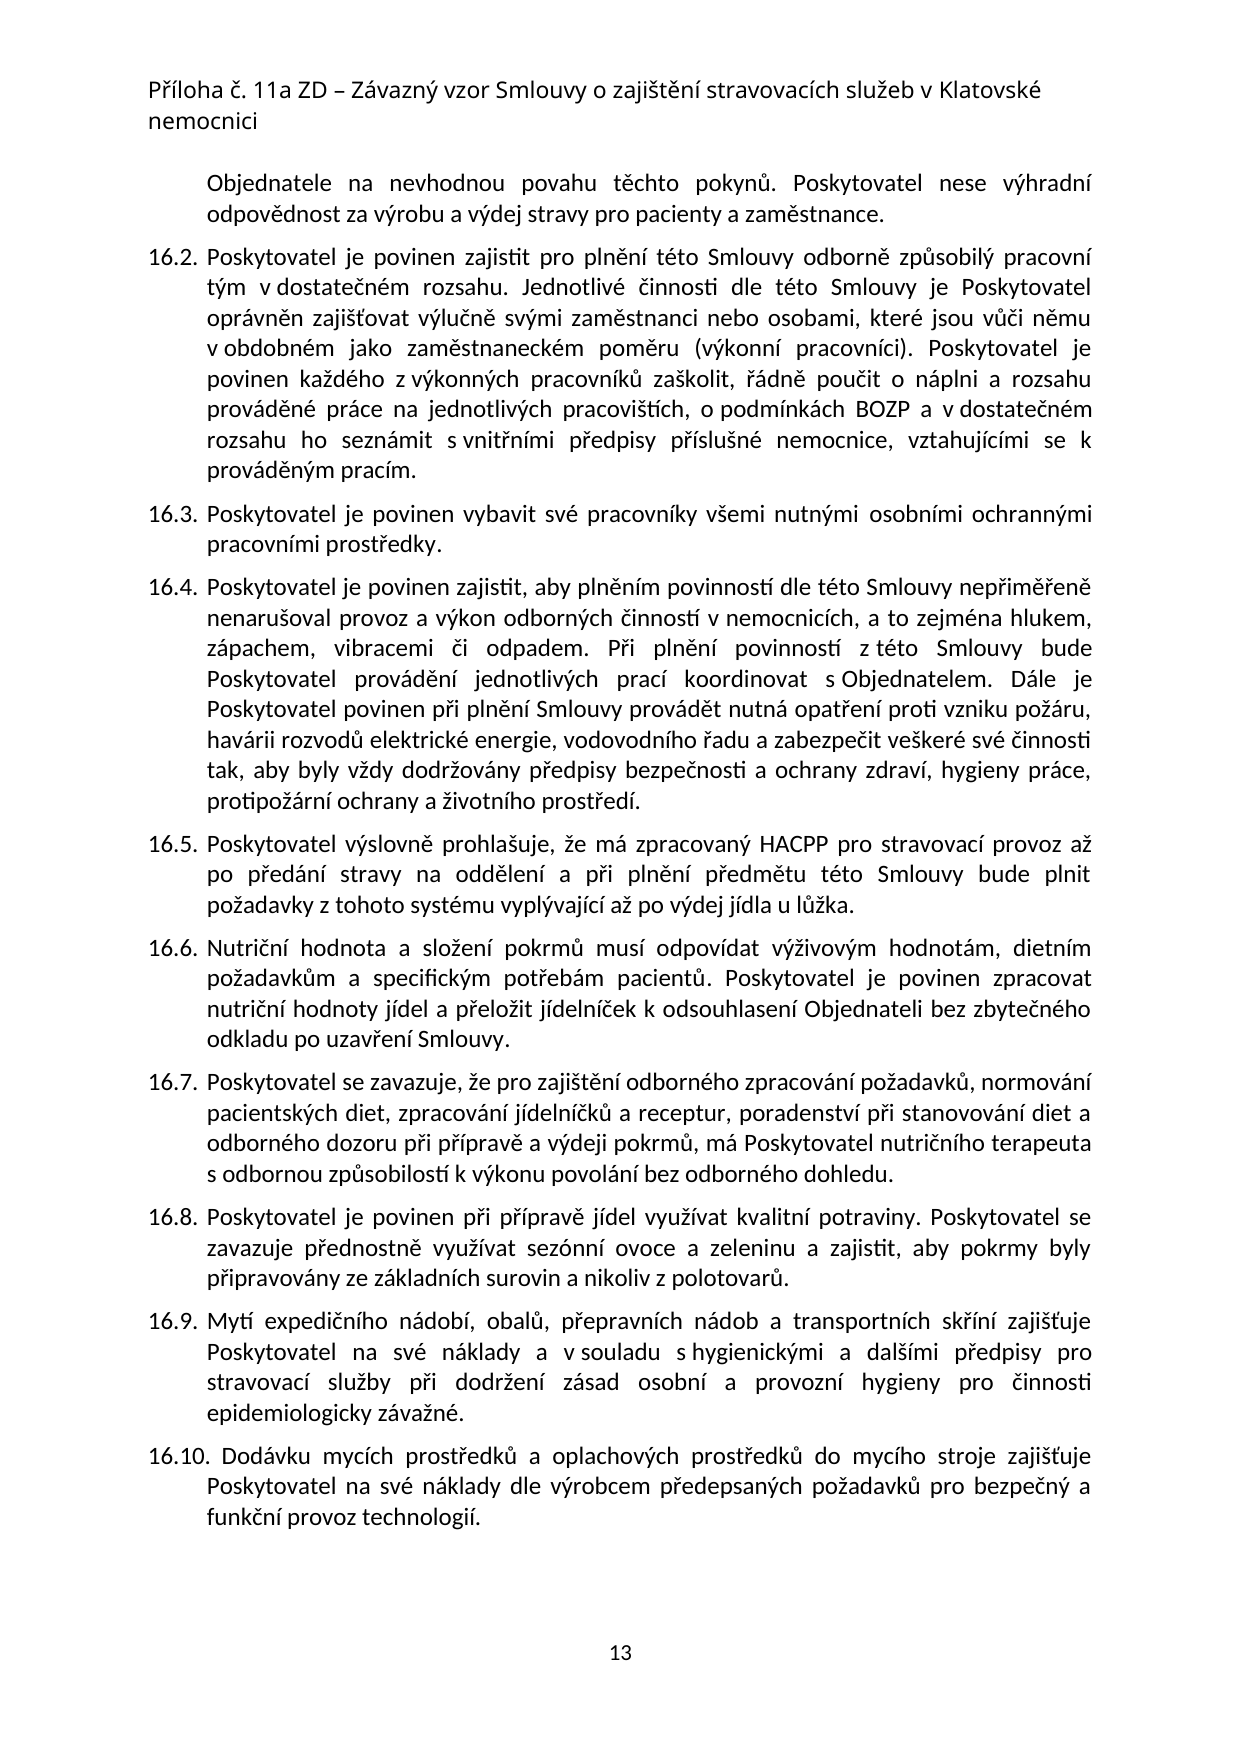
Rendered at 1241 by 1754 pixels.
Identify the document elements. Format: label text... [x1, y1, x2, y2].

subtitle Poskytovatel je povinen vybavit své pracovníky všemi nutnými osobními ochrannými pracovními prostředky. [148, 498, 1093, 559]
subtitle Poskytovatel je povinen zajistit pro plnění této Smlouvy odborně způsobilý pracovní tým v dostatečném rozsahu. Jednotlivé činnosti dle této Smlouvy je Poskytovatel oprávněn zajišťovat výlučně svými zaměstnanci nebo osobami, které jsou vůči němu v obdobném jako zaměstnaneckém poměru (výkonní pracovníci). Poskytovatel je povinen každého z výkonných pracovníků zaškolit, řádně poučit o náplni a rozsahu prováděné práce na jednotlivých pracovištích, o podmínkách BOZP a v dostatečném rozsahu ho seznámit s vnitřními předpisy příslušné nemocnice, vztahujícími se k prováděným pracím. [148, 241, 1093, 485]
subtitle Poskytovatel výslovně prohlašuje, že má zpracovaný HACPP pro stravovací provoz až po předání stravy na oddělení a při plnění předmětu této Smlouvy bude plnit požadavky z tohoto systému vyplývající až po výdej jídla u lůžka. [148, 828, 1093, 919]
subtitle Nutriční hodnota a složení pokrmů musí odpovídat výživovým hodnotám, dietním požadavkům a specifickým potřebám pacientů. Poskytovatel je povinen zpracovat nutriční hodnoty jídel a přeložit jídelníček k odsouhlasení Objednateli bez zbytečného odkladu po uzavření Smlouvy. [148, 932, 1093, 1054]
subtitle Poskytovatel se zavazuje, že pro zajištění odborného zpracování požadavků, normování pacientských diet, zpracování jídelníčků a receptur, poradenství při stanovování diet a odborného dozoru při přípravě a výdeji pokrmů, má Poskytovatel nutričního terapeuta s odbornou způsobilostí k výkonu povolání bez odborného dohledu. [148, 1067, 1093, 1189]
subtitle Poskytovatel je povinen zajistit, aby plněním povinností dle této Smlouvy nepřiměřeně nenarušoval provoz a výkon odborných činností v nemocnicích, a to zejména hlukem, zápachem, vibracemi či odpadem. Při plnění povinností z této Smlouvy bude Poskytovatel provádění jednotlivých prací koordinovat s Objednatelem. Dále je Poskytovatel povinen při plnění Smlouvy provádět nutná opatření proti vzniku požáru, havárii rozvodů elektrické energie, vodovodního řadu a zabezpečit veškeré své činnosti tak, aby byly vždy dodržovány předpisy bezpečnosti a ochrany zdraví, hygieny práce, protipožární ochrany a životního prostředí. [148, 571, 1093, 815]
subtitle Poskytovatel je povinen při přípravě jídel využívat kvalitní potraviny. Poskytovatel se zavazuje přednostně využívat sezónní ovoce a zeleninu a zajistit, aby pokrmy byly připravovány ze základních surovin a nikoliv z polotovarů. [148, 1201, 1093, 1293]
subtitle Dodávku mycích prostředků a oplachových prostředků do mycího stroje zajišťuje Poskytovatel na své náklady dle výrobcem předepsaných požadavků pro bezpečný a funkční provoz technologií. [148, 1440, 1093, 1531]
subtitle Mytí expedičního nádobí, obalů, přepravních nádob a transportních skříní zajišťuje Poskytovatel na své náklady a v souladu s hygienickými a dalšími předpisy pro stravovací služby při dodržení zásad osobní a provozní hygieny pro činnosti epidemiologicky závažné. [148, 1305, 1093, 1427]
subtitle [148, 167, 1093, 228]
